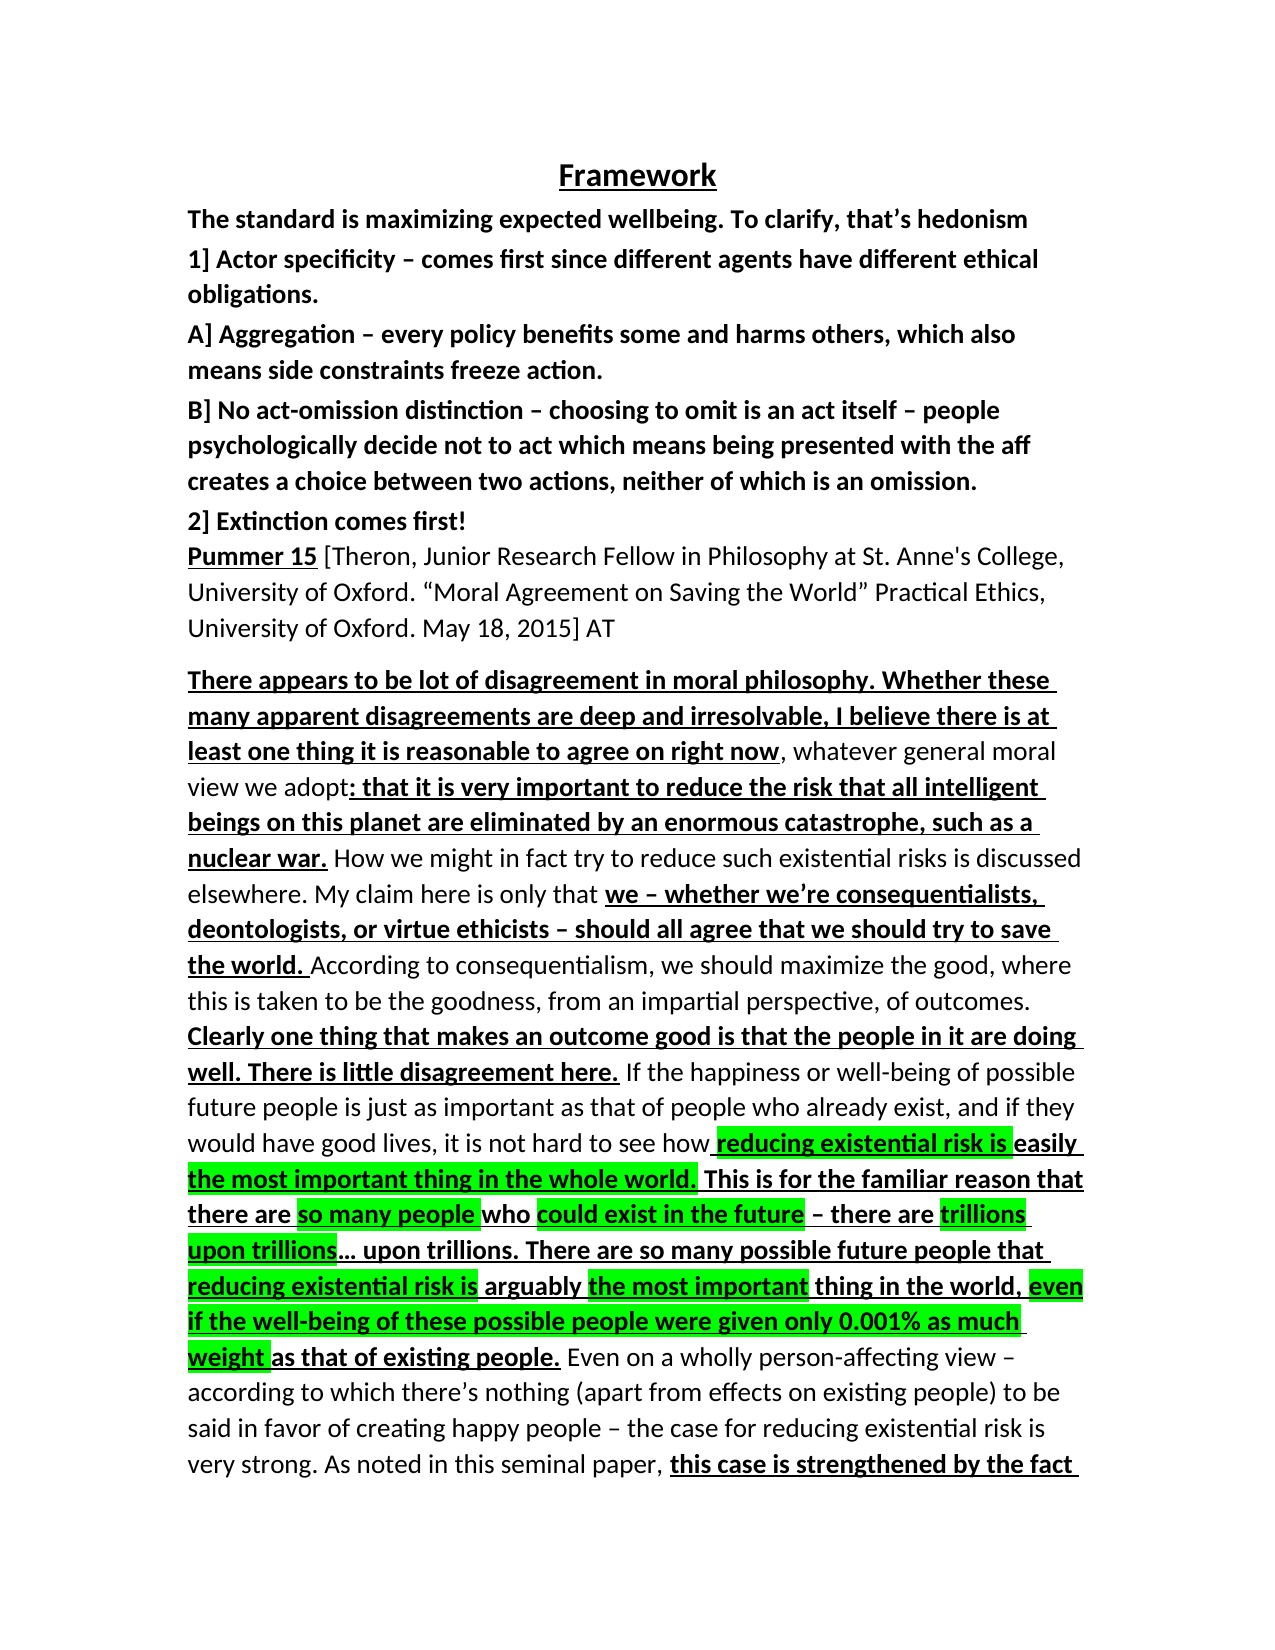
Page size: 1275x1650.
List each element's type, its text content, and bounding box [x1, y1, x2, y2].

text Pummer 15 [Theron, Junior Research Fellow in Philosophy at St. Anne's College, University of Oxford. “Moral Agreement on Saving the World” Practical Ethics, University of Oxford. May 18, 2015] AT [187, 539, 1087, 644]
subtitle 1] Actor specificity – comes first since different agents have different ethical obligations. [187, 242, 1087, 311]
subtitle The standard is maximizing expected wellbeing. To clarify, that’s hedonism [187, 202, 1087, 235]
subtitle B] No act-omission distinction – choosing to omit is an act itself – people psychologically decide not to act which means being presented with the aff creates a choice between two actions, neither of which is an omission. [187, 393, 1087, 497]
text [187, 663, 1087, 1480]
subtitle 2] Extinction comes first! [187, 504, 1087, 537]
subtitle Framework [187, 154, 1087, 195]
subtitle A] Aggregation – every policy benefits some and harms others, which also means side constraints freeze action. [187, 317, 1087, 386]
